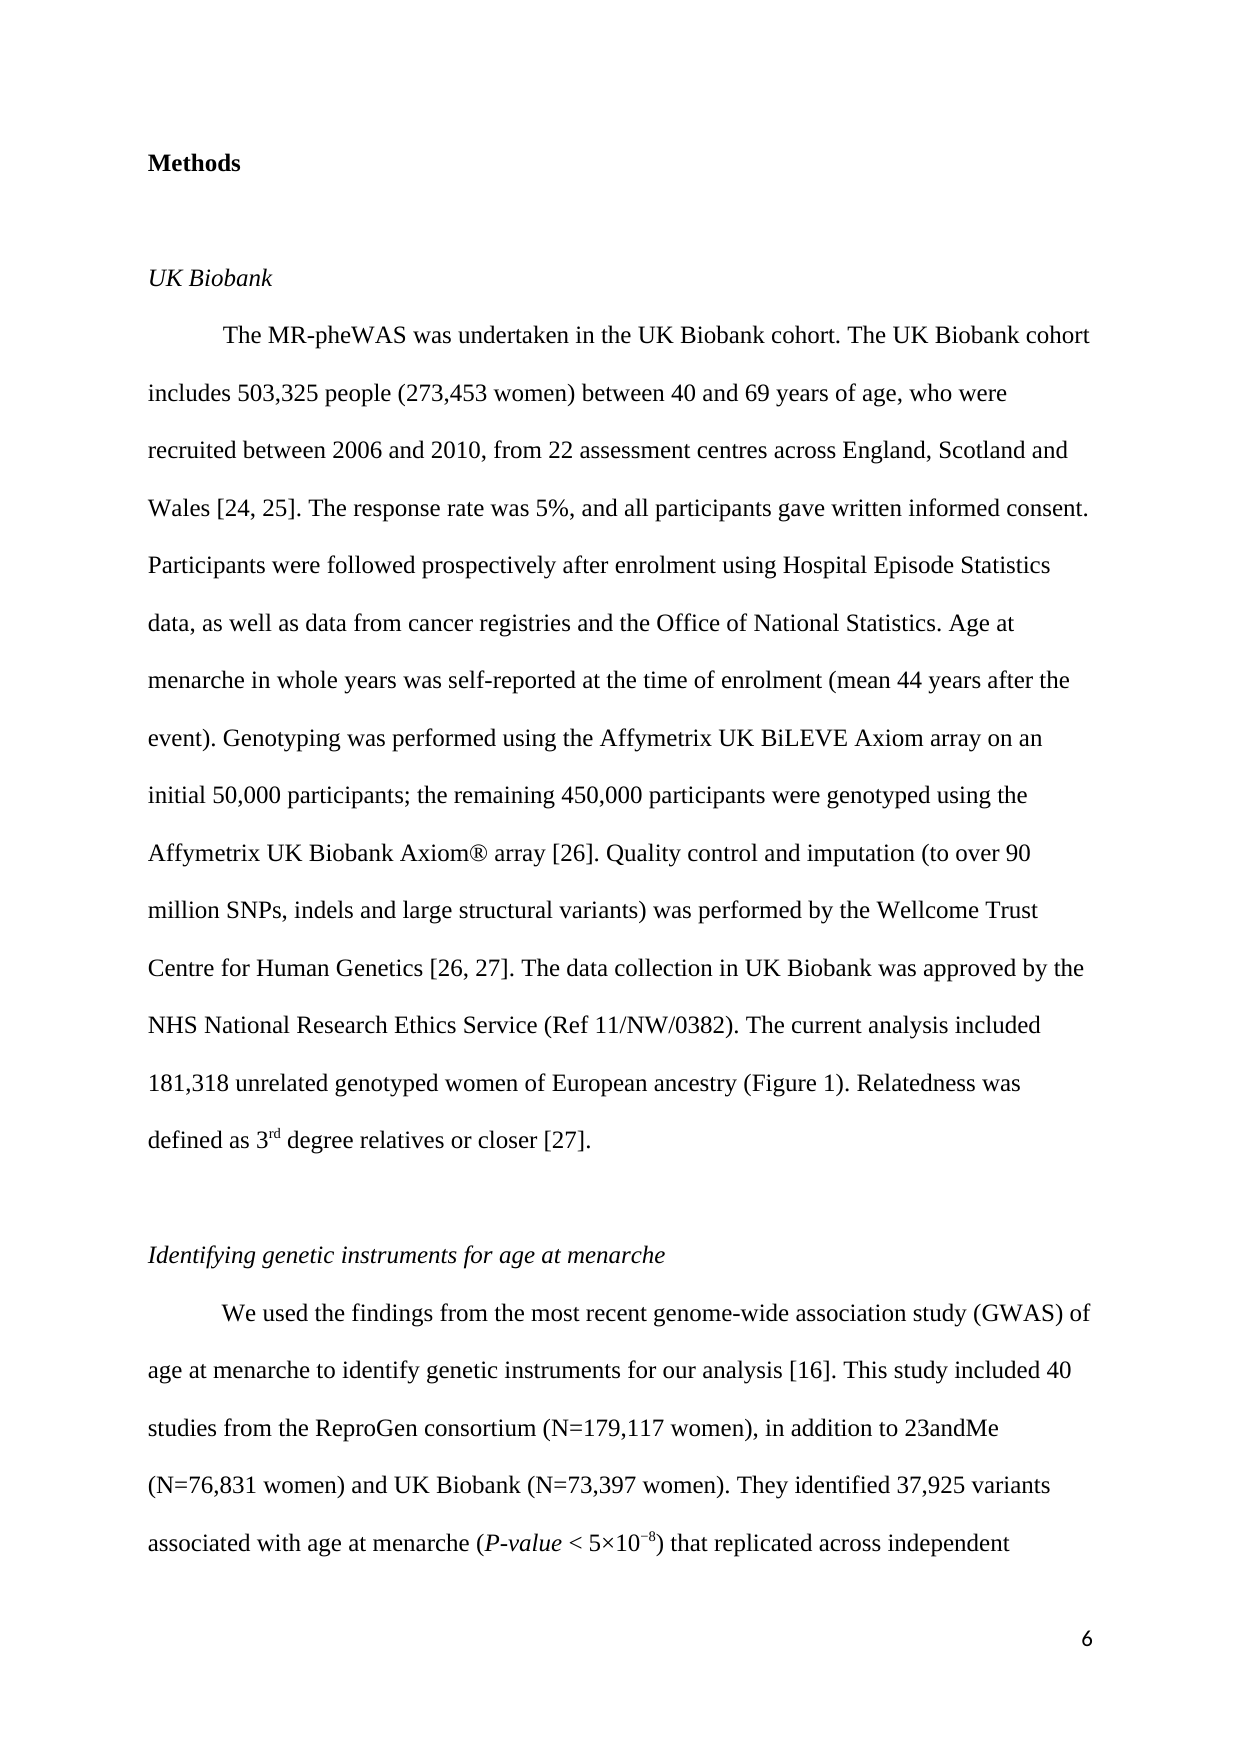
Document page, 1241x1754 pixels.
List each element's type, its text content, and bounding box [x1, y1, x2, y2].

text The MR-pheWAS was undertaken in the UK Biobank cohort. The UK Biobank cohort includes 503,325 people (273,453 women) between 40 and 69 years of age, who were recruited between 2006 and 2010, from 22 assessment centres across England, Scotland and Wales [24, 25]. The response rate was 5%, and all participants gave written informed consent. Participants were followed prospectively after enrolment using Hospital Episode Statistics data, as well as data from cancer registries and the Office of National Statistics. Age at menarche in whole years was self-reported at the time of enrolment (mean 44 years after the event). Genotyping was performed using the Affymetrix UK BiLEVE Axiom array on an initial 50,000 participants; the remaining 450,000 participants were genotyped using the Affymetrix UK Biobank Axiom® array [26]. Quality control and imputation (to over 90 million SNPs, indels and large structural variants) was performed by the Wellcome Trust Centre for Human Genetics [26, 27]. The data collection in UK Biobank was approved by the NHS National Research Ethics Service (Ref 11/NW/0382). The current analysis included 181,318 unrelated genotyped women of European ancestry (Figure 1). Relatedness was defined as 3rd degree relatives or closer [27]. [148, 320, 1093, 1154]
text Identifying genetic instruments for age at menarche [148, 1240, 1093, 1269]
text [148, 1298, 1093, 1556]
text Methods [148, 148, 1093, 176]
text UK Biobank [148, 263, 1093, 291]
